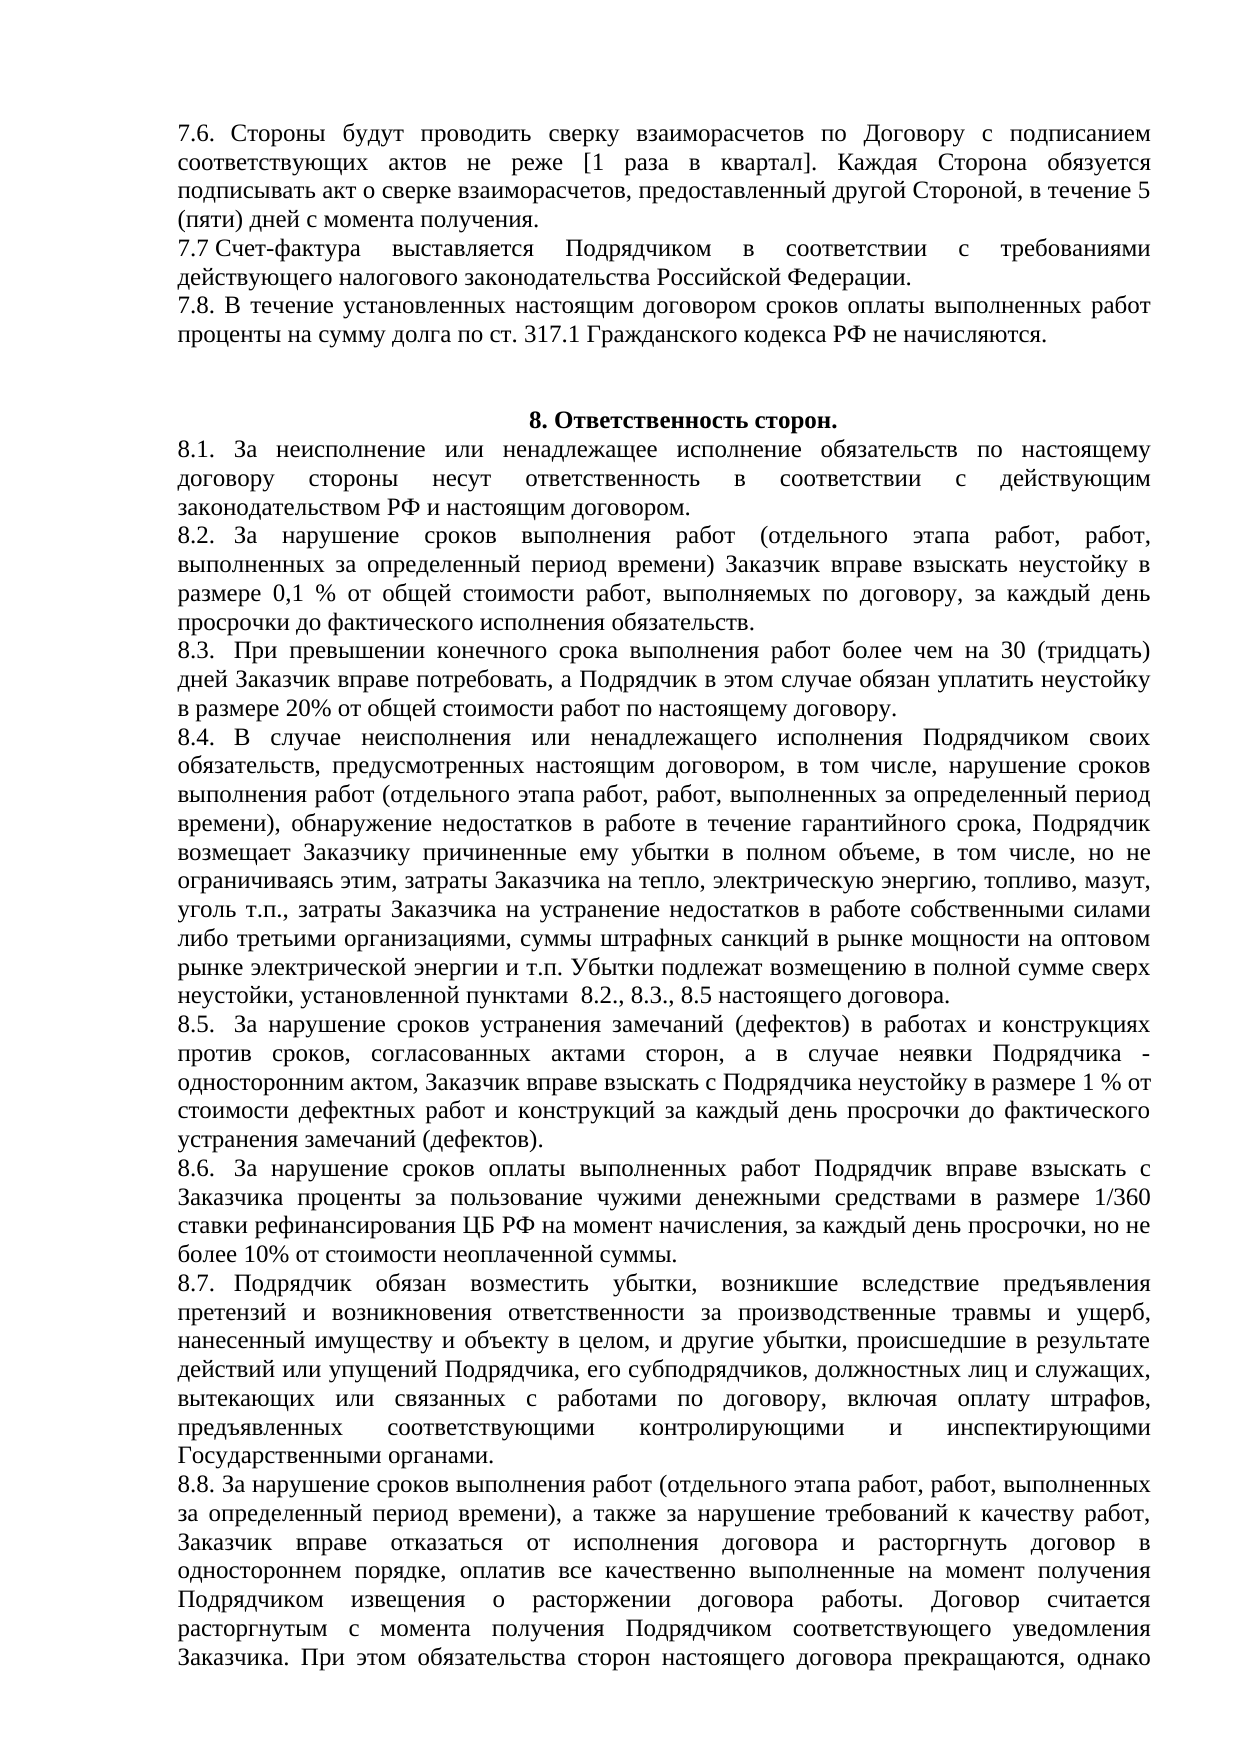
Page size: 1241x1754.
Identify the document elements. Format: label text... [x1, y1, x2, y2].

text 8.1. За неисполнение или ненадлежащее исполнение обязательств по настоящему договору стороны несут ответственность в соответствии с действующим законодательством РФ и настоящим договором. [177, 434, 1152, 521]
text 8.3. При превышении конечного срока выполнения работ более чем на 30 (тридцать) дней Заказчик вправе потребовать, а Подрядчик в этом случае обязан уплатить неустойку в размере 20% от общей стоимости работ по настоящему договору. [177, 636, 1152, 722]
text 8.6. За нарушение сроков оплаты выполненных работ Подрядчик вправе взыскать с Заказчика проценты за пользование чужими денежными средствами в размере 1/360 ставки рефинансирования ЦБ РФ на момент начисления, за каждый день просрочки, но не более 10% от стоимости неоплаченной суммы. [177, 1153, 1152, 1268]
text 8.2. За нарушение сроков выполнения работ (отдельного этапа работ, работ, выполненных за определенный период времени) Заказчик вправе взыскать неустойку в размере 0,1 % от общей стоимости работ, выполняемых по договору, за каждый день просрочки до фактического исполнения обязательств. [177, 521, 1152, 636]
text 7.7 Счет-фактура выставляется Подрядчиком в соответствии с требованиями действующего налогового законодательства Российской Федерации. [177, 233, 1152, 291]
text 8.4. В случае неисполнения или ненадлежащего исполнения Подрядчиком своих обязательств, предусмотренных настоящим договором, в том числе, нарушение сроков выполнения работ (отдельного этапа работ, работ, выполненных за определенный период времени), обнаружение недостатков в работе в течение гарантийного срока, Подрядчик возмещает Заказчику причиненные ему убытки в полном объеме, в том числе, но не ограничиваясь этим, затраты Заказчика на тепло, электрическую энергию, топливо, мазут, уголь т.п., затраты Заказчика на устранение недостатков в работе собственными силами либо третьими организациями, суммы штрафных санкций в рынке мощности на оптовом рынке электрической энергии и т.п. Убытки подлежат возмещению в полной сумме сверх неустойки, установленной пунктами 8.2., 8.3., 8.5 настоящего договора. [177, 722, 1152, 1009]
list Стороны будут проводить сверку взаиморасчетов по Договору с подписанием соответствующих актов не реже [1 раза в квартал]. Каждая Сторона обязуется подписывать акт о сверке взаиморасчетов, предоставленный другой Стороной, в течение 5 (пяти) дней с момента получения. [177, 118, 1152, 233]
text 8.7. Подрядчик обязан возместить убытки, возникшие вследствие предъявления претензий и возникновения ответственности за производственные травмы и ущерб, нанесенный имуществу и объекту в целом, и другие убытки, происшедшие в результате действий или упущений Подрядчика, его субподрядчиков, должностных лиц и служащих, вытекающих или связанных с работами по договору, включая оплату штрафов, предъявленных соответствующими контролирующими и инспектирующими Государственными органами. [177, 1268, 1152, 1469]
text 7.8. В течение установленных настоящим договором сроков оплаты выполненных работ проценты на сумму долга по ст. 317.1 Гражданского кодекса РФ не начисляются. [177, 291, 1152, 348]
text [177, 1469, 1152, 1671]
text 8. Ответственность сторон. [215, 406, 1152, 434]
text 8.5. За нарушение сроков устранения замечаний (дефектов) в работах и конструкциях против сроков, согласованных актами сторон, а в случае неявки Подрядчика - односторонним актом, Заказчик вправе взыскать с Подрядчика неустойку в размере 1 % от стоимости дефектных работ и конструкций за каждый день просрочки до фактического устранения замечаний (дефектов). [177, 1009, 1152, 1153]
